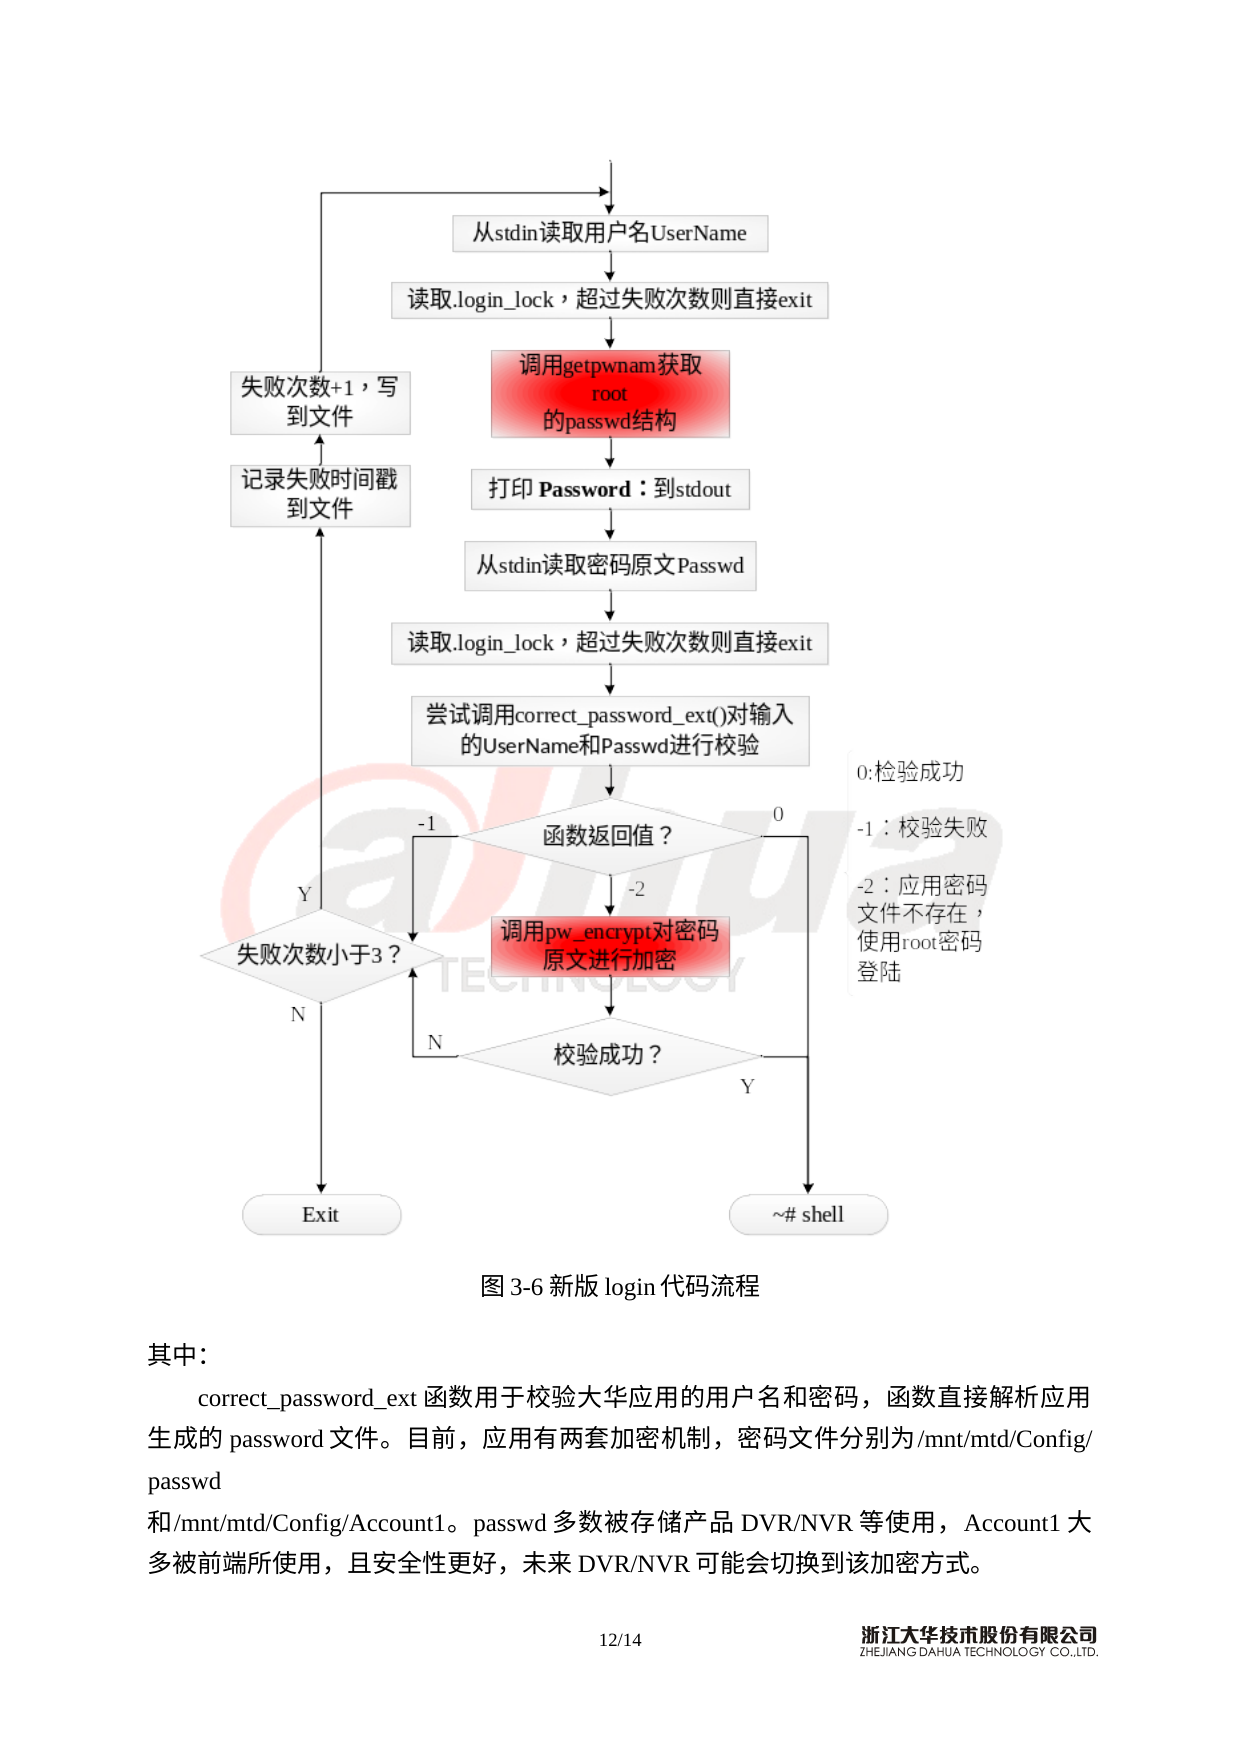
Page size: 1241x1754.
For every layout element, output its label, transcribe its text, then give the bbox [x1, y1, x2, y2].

text 其中： [148, 1331, 1092, 1373]
text 和/mnt/mtd/Config/Account1。passwd多数被存储产品DVR/NVR等使用，Account1大多被前端所使用，且安全性更好，未来DVR/NVR可能会切换到该加密方式。 [148, 1498, 1092, 1581]
text 图3-6 新版login代码流程 [148, 1266, 1092, 1302]
text correct_password_ext函数用于校验大华应用的用户名和密码，函数直接解析应用生成的password文件。目前，应用有两套加密机制，密码文件分别为/mnt/mtd/Config/passwd [148, 1373, 1092, 1498]
picture [860, 1626, 1098, 1657]
